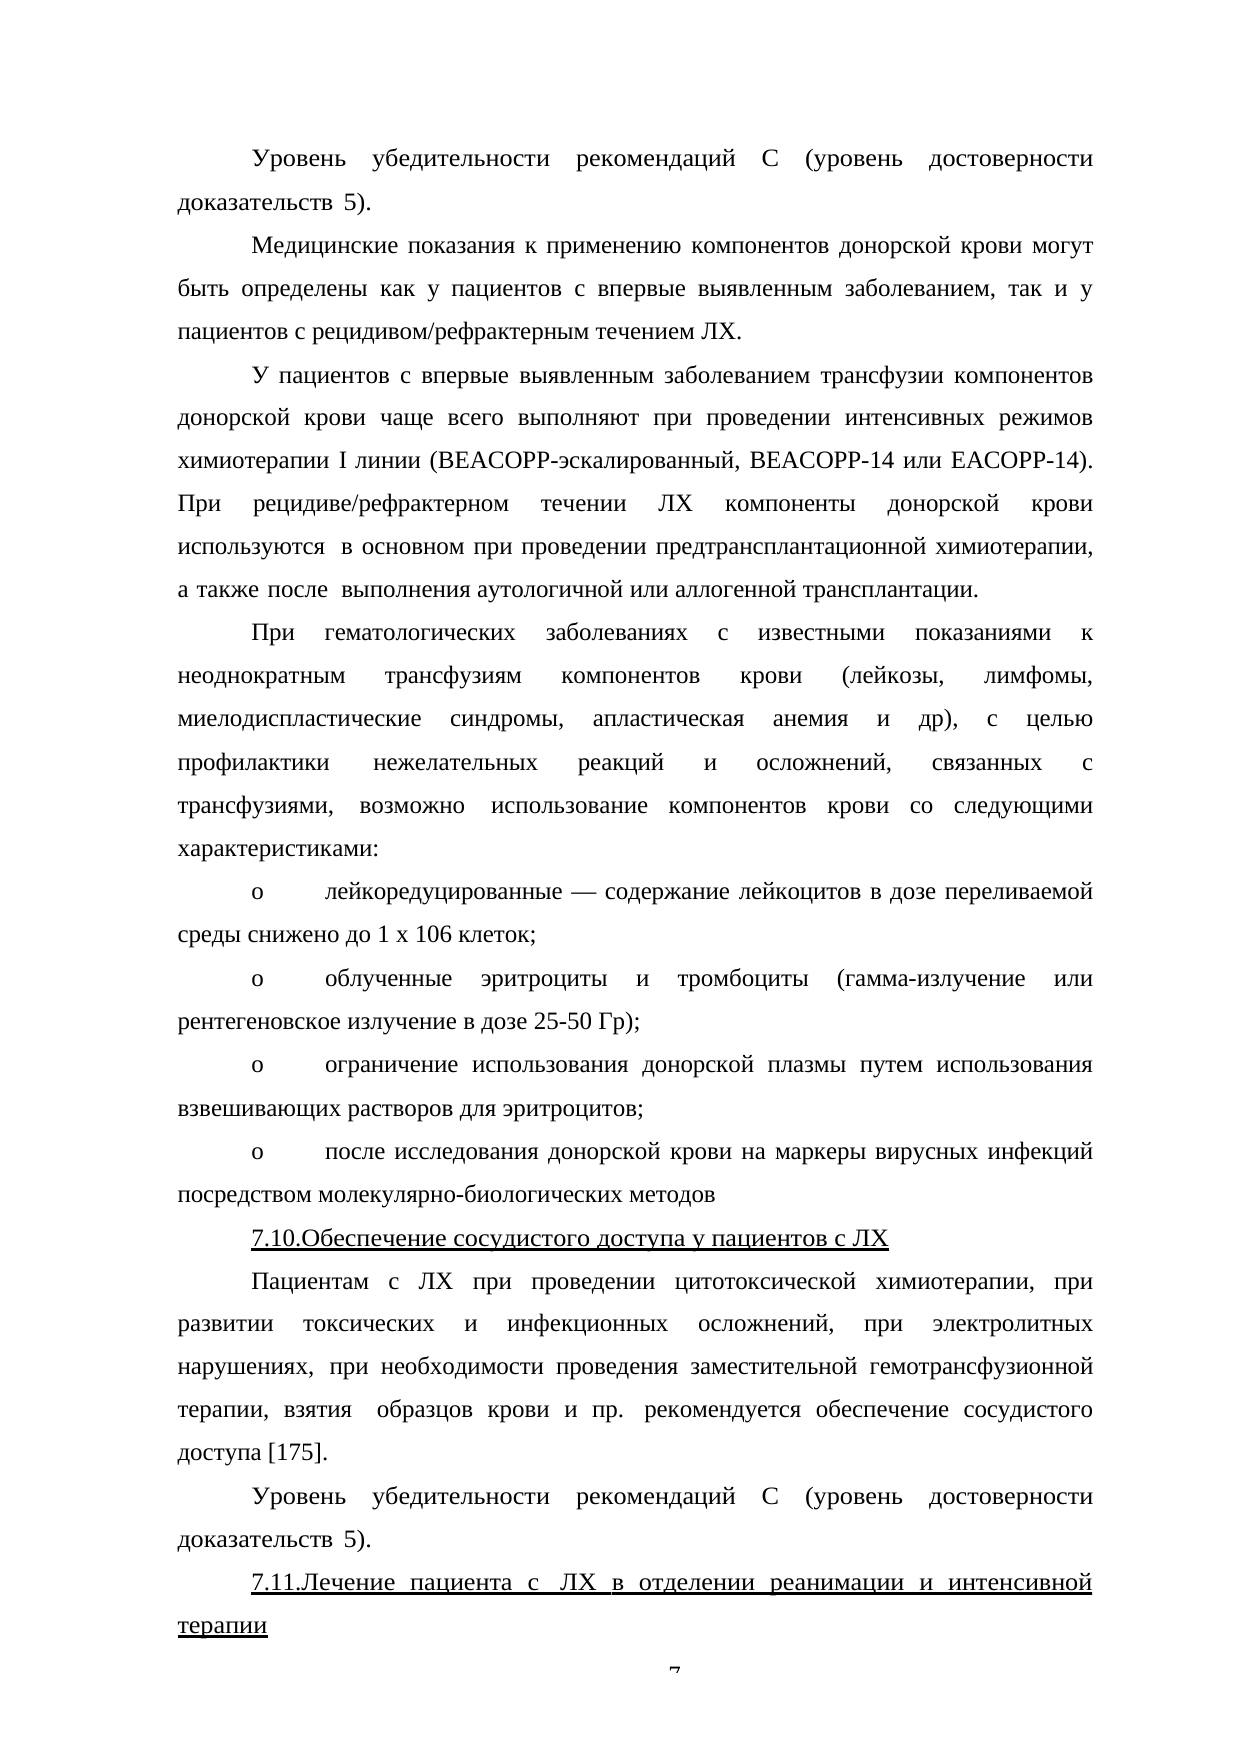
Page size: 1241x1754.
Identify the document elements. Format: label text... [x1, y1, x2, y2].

list после исследования донорской крови на маркеры вирусных инфекций посредством молекулярно-биологических методов [177, 1136, 1093, 1208]
list лейкоредуцированные — содержание лейкоцитов в дозе переливаемой среды снижено до 1 х 106 клеток; [177, 876, 1093, 948]
list Лечение пациента с ЛХ в отделении реанимации и интенсивной терапии [177, 1567, 1093, 1639]
text При гематологических заболеваниях с известными показаниями к неоднократным трансфузиям компонентов крови (лейкозы, лимфомы, миелодиспластические синдромы, апластическая анемия и др), с целью профилактики нежелательных реакций и осложнений, связанных с трансфузиями, возможно использование компонентов крови со следующими характеристиками: [177, 617, 1093, 862]
list облученные эритроциты и тромбоциты (гамма-излучение или рентегеновское излучение в дозе 25-50 Гр); [177, 963, 1093, 1035]
text Пациентам с ЛХ при проведении цитотоксической химиотерапии, при развитии токсических и инфекционных осложнений, при электролитных нарушениях, при необходимости проведения заместительной гемотрансфузионной терапии, взятия образцов крови и пр. рекомендуется обеспечение сосудистого доступа [175]. [177, 1266, 1093, 1466]
list Обеспечение сосудистого доступа у пациентов с ЛХ [251, 1223, 1105, 1252]
text Уровень убедительности рекомендаций С (уровень достоверности доказательств 5). [177, 1481, 1093, 1552]
text Медицинские показания к применению компонентов донорской крови могут быть определены как у пациентов с впервые выявленным заболеванием, так и у пациентов с рецидивом/рефрактерным течением ЛХ. [177, 230, 1093, 345]
text Уровень убедительности рекомендаций С (уровень достоверности доказательств 5). [177, 143, 1093, 215]
list ограничение использования донорской плазмы путем использования взвешивающих растворов для эритроцитов; [177, 1049, 1093, 1121]
text У пациентов с впервые выявленным заболеванием трансфузии компонентов донорской крови чаще всего выполняют при проведении интенсивных режимов химиотерапии I линии (BEACOPP-эскалированный, BEACOPP-14 или EACOPP-14). При рецидиве/рефрактерном течении ЛХ компоненты донорской крови используются в основном при проведении предтрансплантационной химиотерапии, а также после выполнения аутологичной или аллогенной трансплантации. [177, 360, 1093, 602]
